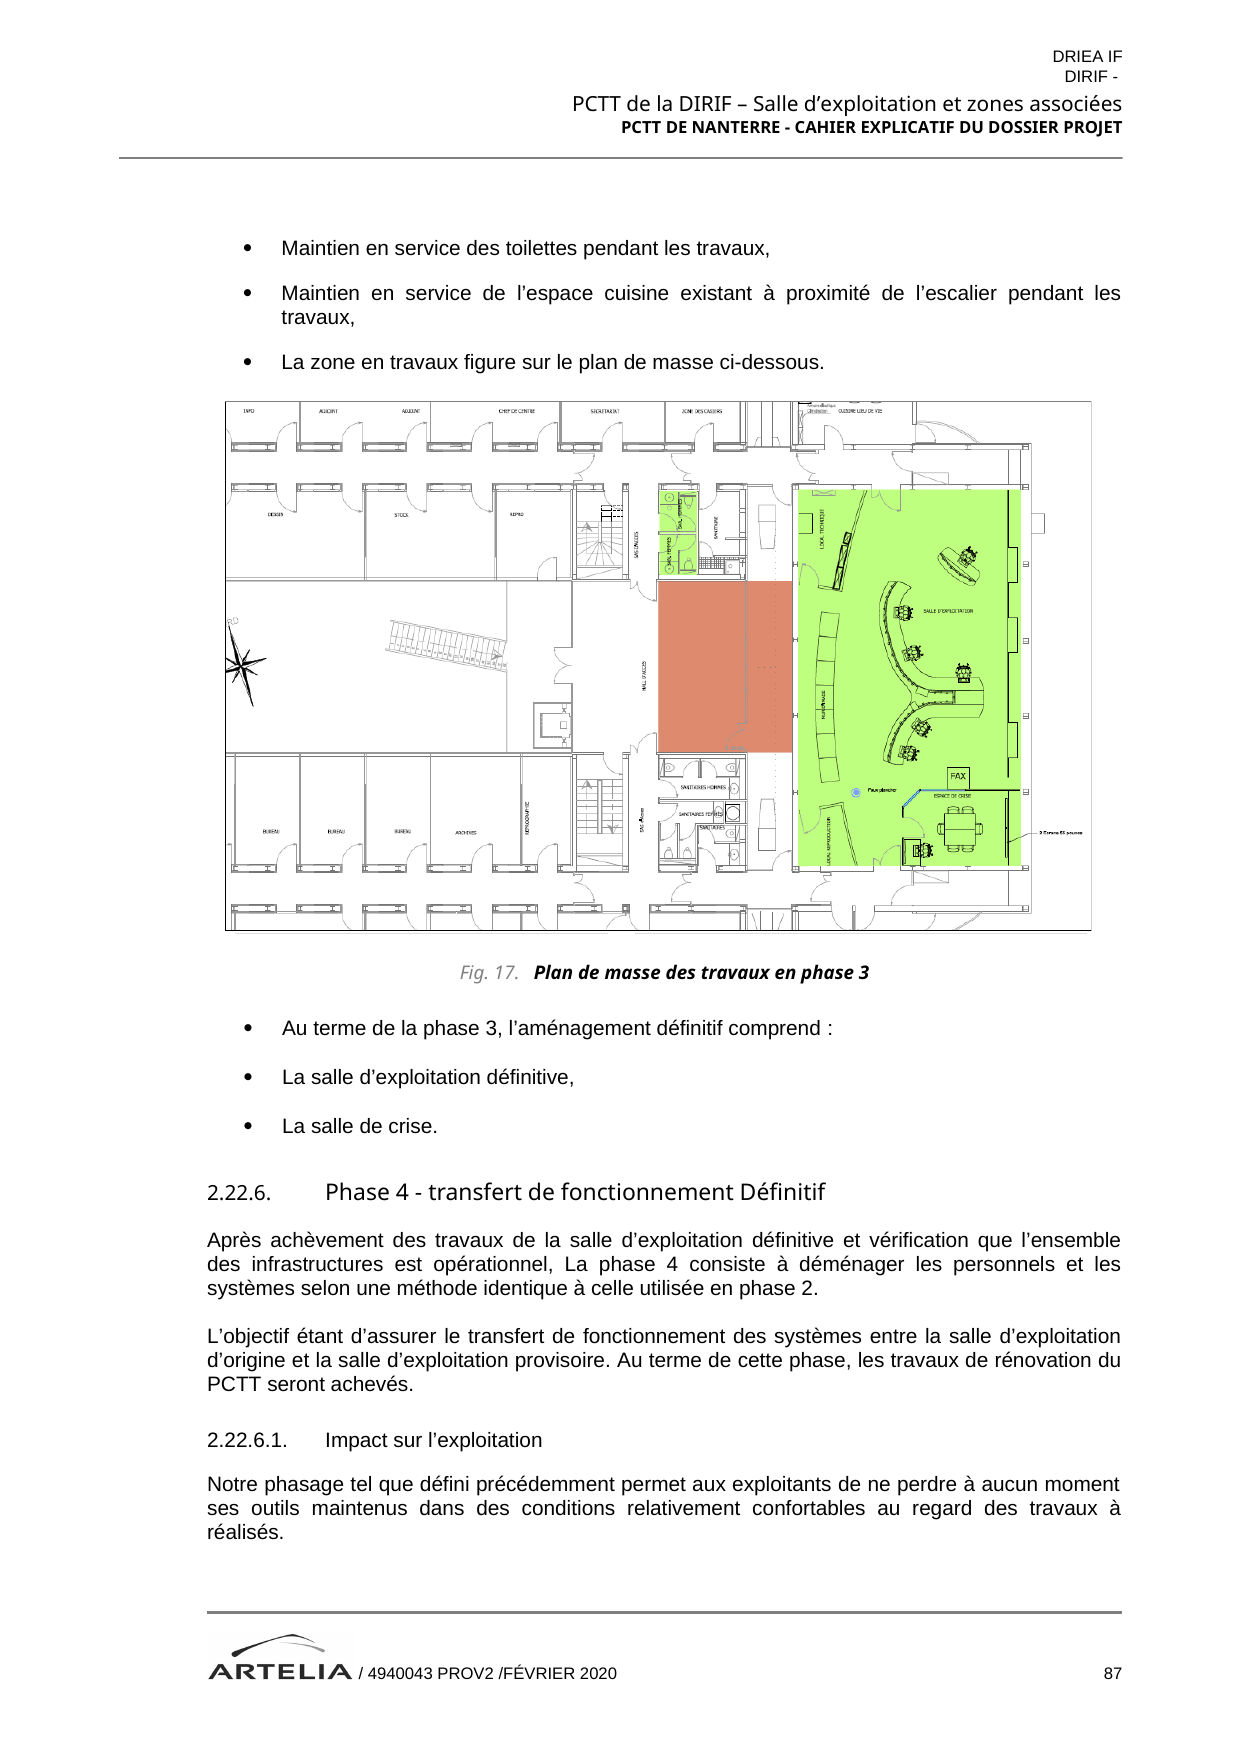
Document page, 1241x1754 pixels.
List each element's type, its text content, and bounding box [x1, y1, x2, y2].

list La zone en travaux figure sur le plan de masse ci-dessous. [244, 350, 1122, 374]
list Au terme de la phase 3, l’aménagement définitif comprend : [244, 1016, 1122, 1040]
subtitle Phase 4 - transfert de fonctionnement Définitif [207, 1175, 1122, 1207]
list Maintien en service de l’espace cuisine existant à proximité de l’escalier pendant les travaux, [244, 281, 1122, 329]
text L’objectif étant d’assurer le transfert de fonctionnement des systèmes entre la salle d’exploitation d’origine et la salle d’exploitation provisoire. Au terme de cette phase, les travaux de rénovation du PCTT seront achevés. [207, 1324, 1122, 1396]
picture [206, 395, 1092, 934]
list La salle de crise. [244, 1114, 1122, 1138]
text Notre phasage tel que défini précédemment permet aux exploitants de ne perdre à aucun moment ses outils maintenus dans des conditions relativement confortables au regard des travaux à réalisés. [207, 1472, 1122, 1544]
subtitle Impact sur l’exploitation [207, 1427, 1122, 1451]
list Maintien en service des toilettes pendant les travaux, [244, 236, 1122, 260]
list Plan de masse des travaux en phase 3 [207, 959, 1122, 984]
text Après achèvement des travaux de la salle d’exploitation définitive et vérification que l’ensemble des infrastructures est opérationnel, La phase 4 consiste à déménager les personnels et les systèmes selon une méthode identique à celle utilisée en phase 2. [207, 1227, 1122, 1299]
list La salle d’exploitation définitive, [244, 1065, 1122, 1089]
